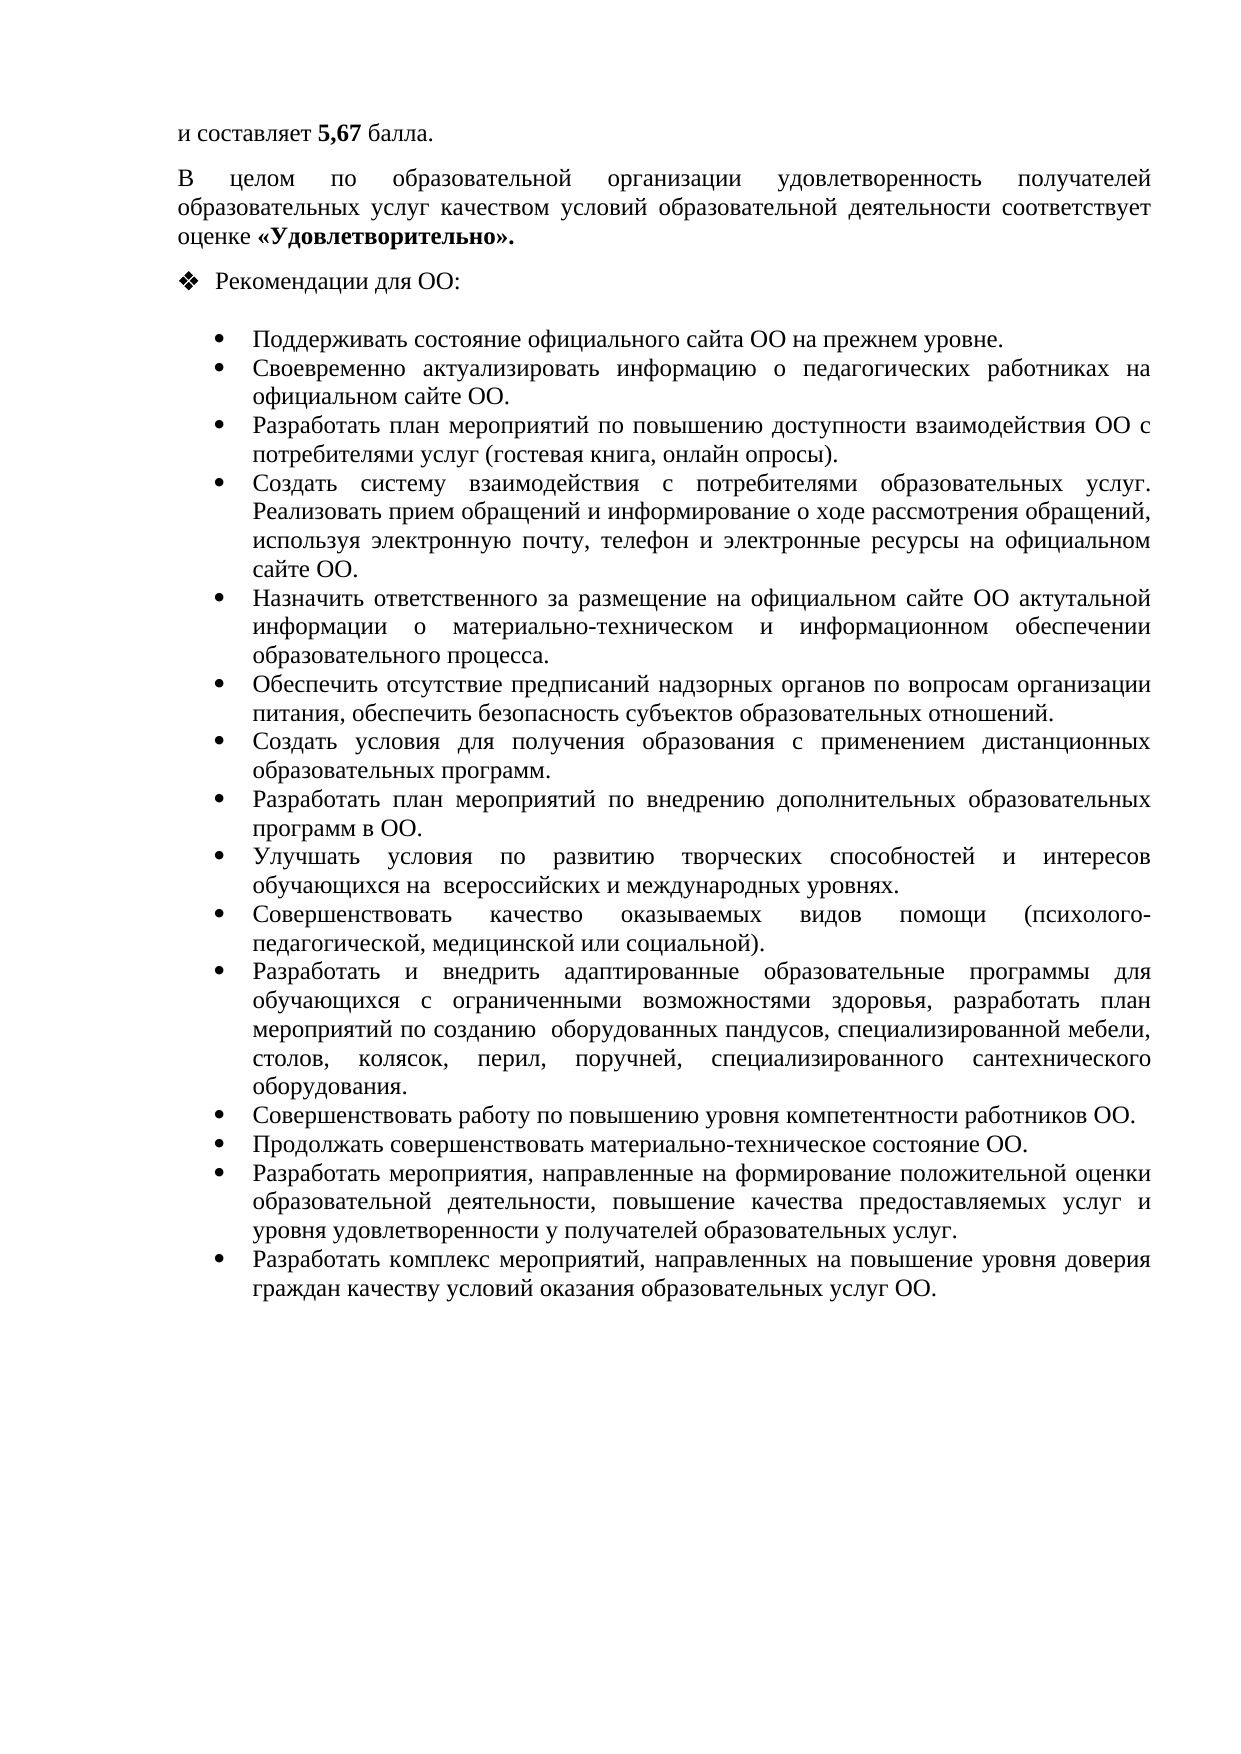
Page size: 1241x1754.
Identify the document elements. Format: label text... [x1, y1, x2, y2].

list Улучшать условия по развитию творческих способностей и интересов обучающихся на всероссийских и международных уровнях. [215, 841, 1152, 899]
list Разработать план мероприятий по внедрению дополнительных образовательных программ в ОО. [215, 784, 1152, 841]
list Рекомендации для ОО: [177, 266, 1152, 295]
list Создать систему взаимодействия с потребителями образовательных услуг. Реализовать прием обращений и информирование о ходе рассмотрения обращений, используя электронную почту, телефон и электронные ресурсы на официальном сайте ОО. [215, 468, 1152, 583]
list Разработать мероприятия, направленные на формирование положительной оценки образовательной деятельности, повышение качества предоставляемых услуг и уровня удовлетворенности у получателей образовательных услуг. [215, 1158, 1152, 1244]
list Назначить ответственного за размещение на официальном сайте ОО актутальной информации о материально-техническом и информационном обеспечении образовательного процесса. [215, 583, 1152, 669]
text В целом по образовательной организации удовлетворенность получателей образовательных услуг качеством условий образовательной деятельности соответствует оценке «Удовлетворительно». [177, 163, 1152, 250]
list Разработать комплекс мероприятий, направленных на повышение уровня доверия граждан качеству условий оказания образовательных услуг ОО. [215, 1244, 1152, 1301]
list Совершенствовать качество оказываемых видов помощи (психолого-педагогической, медицинской или социальной). [215, 899, 1152, 956]
list Разработать план мероприятий по повышению доступности взаимодействия ОО с потребителями услуг (гостевая книга, онлайн опросы). [215, 410, 1152, 468]
list Поддерживать состояние официального сайта ОО на прежнем уровне. [215, 324, 1152, 353]
list Обеспечить отсутствие предписаний надзорных органов по вопросам организации питания, обеспечить безопасность субъектов образовательных отношений. [215, 669, 1152, 726]
list Продолжать совершенствовать материально-техническое состояние ОО. [215, 1129, 1152, 1158]
list Разработать и внедрить адаптированные образовательные программы для обучающихся с ограниченными возможностями здоровья, разработать план мероприятий по созданию оборудованных пандусов, специализированной мебели, столов, колясок, перил, поручней, специализированного сантехнического оборудования. [215, 956, 1152, 1100]
text и составляет 5,67 балла. [177, 118, 1152, 147]
list Своевременно актуализировать информацию о педагогических работниках на официальном сайте ОО. [215, 353, 1152, 410]
list Создать условия для получения образования с применением дистанционных образовательных программ. [215, 726, 1152, 784]
list Совершенствовать работу по повышению уровня компетентности работников ОО. [215, 1100, 1152, 1129]
